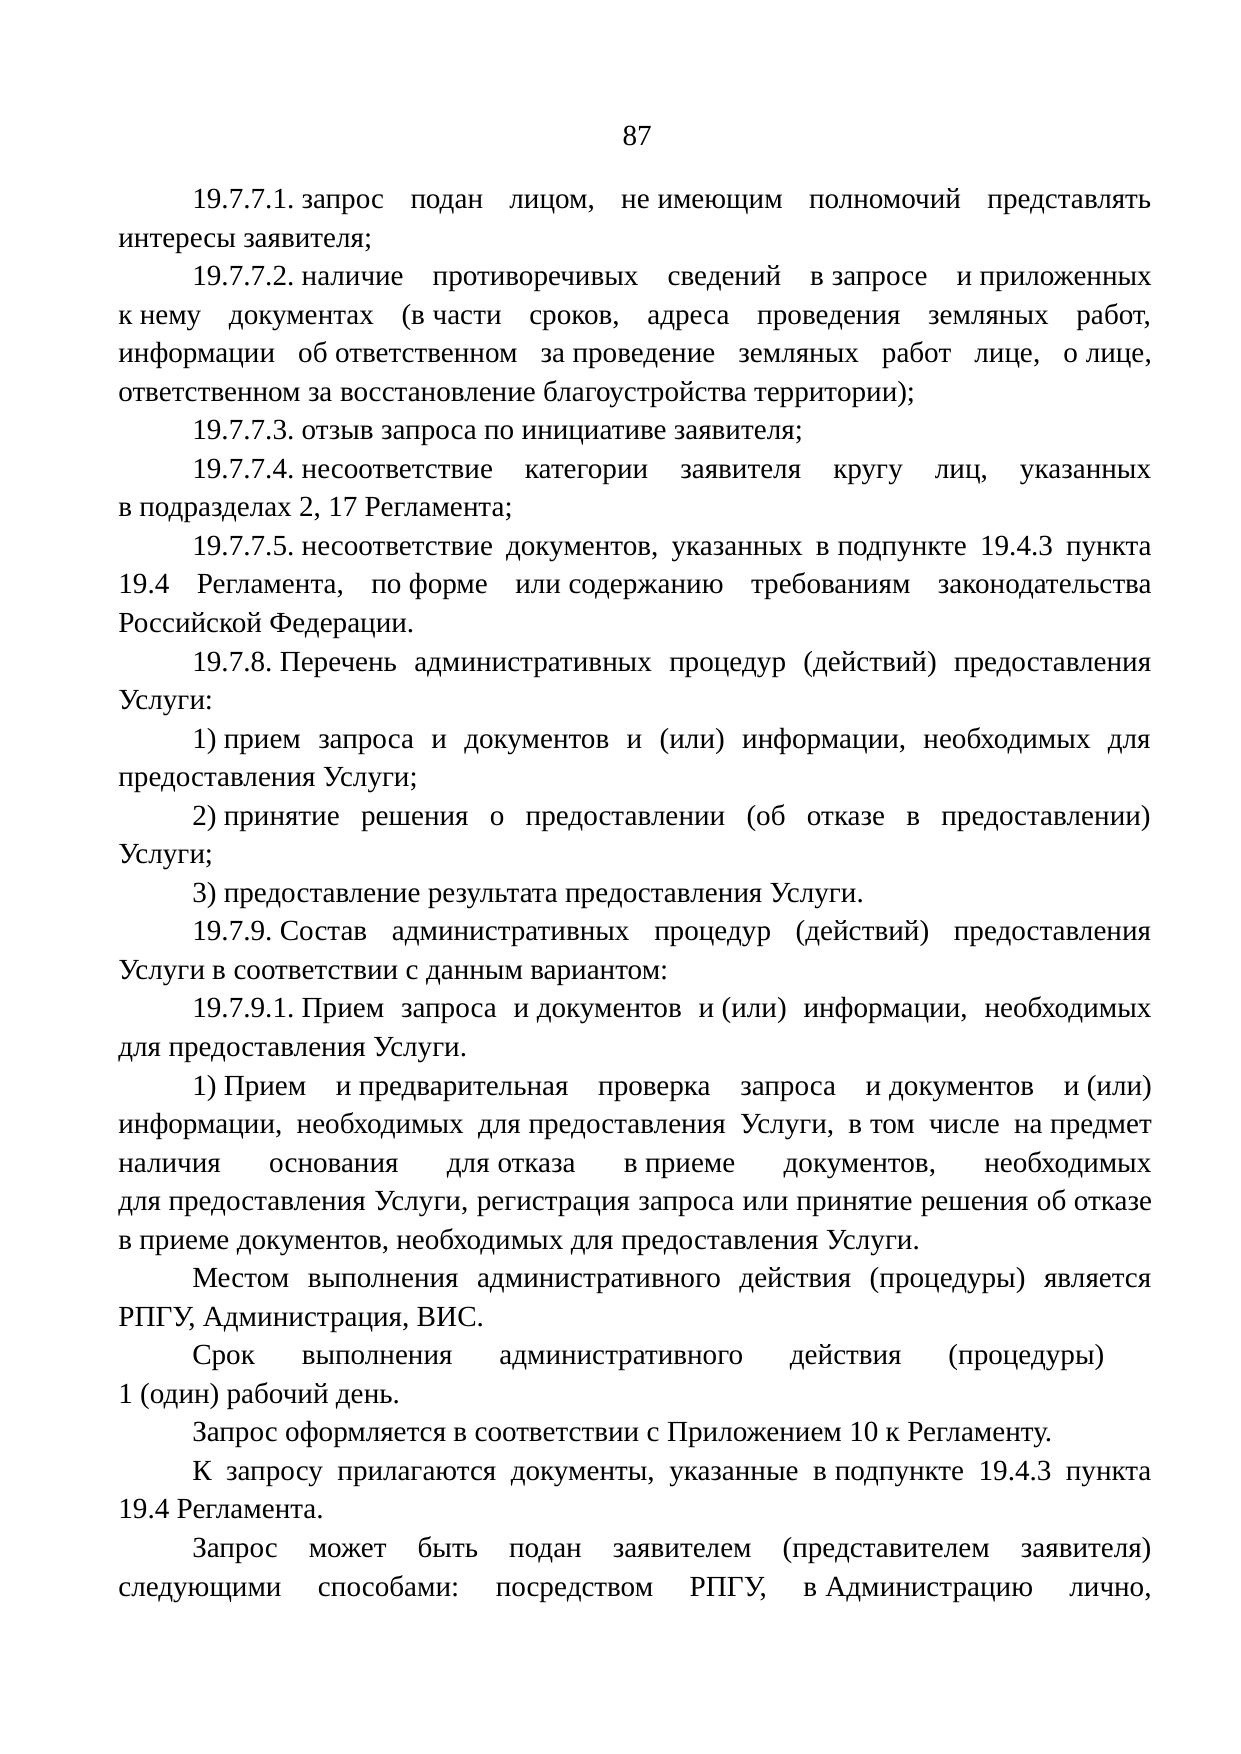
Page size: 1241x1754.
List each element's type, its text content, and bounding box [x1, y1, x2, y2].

text 2) принятие решения о предоставлении (об отказе в предоставлении) Услуги; [118, 798, 1152, 870]
text Срок выполнения административного действия (процедуры) 1 (один) рабочий день. [118, 1337, 1152, 1409]
text 19.7.9. Состав административных процедур (действий) предоставления Услуги в соответствии с данным вариантом: [118, 913, 1152, 986]
text К запросу прилагаются документы, указанные в подпункте 19.4.3 пункта 19.4 Регламента. [118, 1453, 1152, 1525]
text Запрос оформляется в соответствии с Приложением 10 к Регламенту. [118, 1414, 1152, 1448]
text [118, 1530, 1152, 1602]
text 19.7.9.1. Прием запроса и документов и (или) информации, необходимых для предоставления Услуги. [118, 991, 1152, 1063]
text 1) Прием и предварительная проверка запроса и документов и (или) информации, необходимых для предоставления Услуги, в том числе на предмет наличия основания для отказа в приеме документов, необходимых для предоставления Услуги, регистрация запроса или принятие решения об отказе в приеме документов, необходимых для предоставления Услуги. [118, 1068, 1152, 1255]
text 1) прием запроса и документов и (или) информации, необходимых для предоставления Услуги; [118, 721, 1152, 793]
text 3) предоставление результата предоставления Услуги. [118, 875, 1152, 908]
text 19.7.7.2. наличие противоречивых сведений в запросе и приложенных к нему документах (в части сроков, адреса проведения земляных работ, информации об ответственном за проведение земляных работ лице, о лице, ответственном за восстановление благоустройства территории); [118, 258, 1152, 407]
text 19.7.8. Перечень административных процедур (действий) предоставления Услуги: [118, 644, 1152, 716]
text 19.7.7.1. запрос подан лицом, не имеющим полномочий представлять интересы заявителя; [118, 181, 1152, 253]
text Местом выполнения административного действия (процедуры) является РПГУ, Администрация, ВИС. [118, 1260, 1152, 1332]
text 19.7.7.3. отзыв запроса по инициативе заявителя; [118, 412, 1152, 446]
text 19.7.7.5. несоответствие документов, указанных в подпункте 19.4.3 пункта 19.4 Регламента, по форме или содержанию требованиям законодательства Российской Федерации. [118, 528, 1152, 639]
text 19.7.7.4. несоответствие категории заявителя кругу лиц, указанных в подразделах 2, 17 Регламента; [118, 451, 1152, 523]
